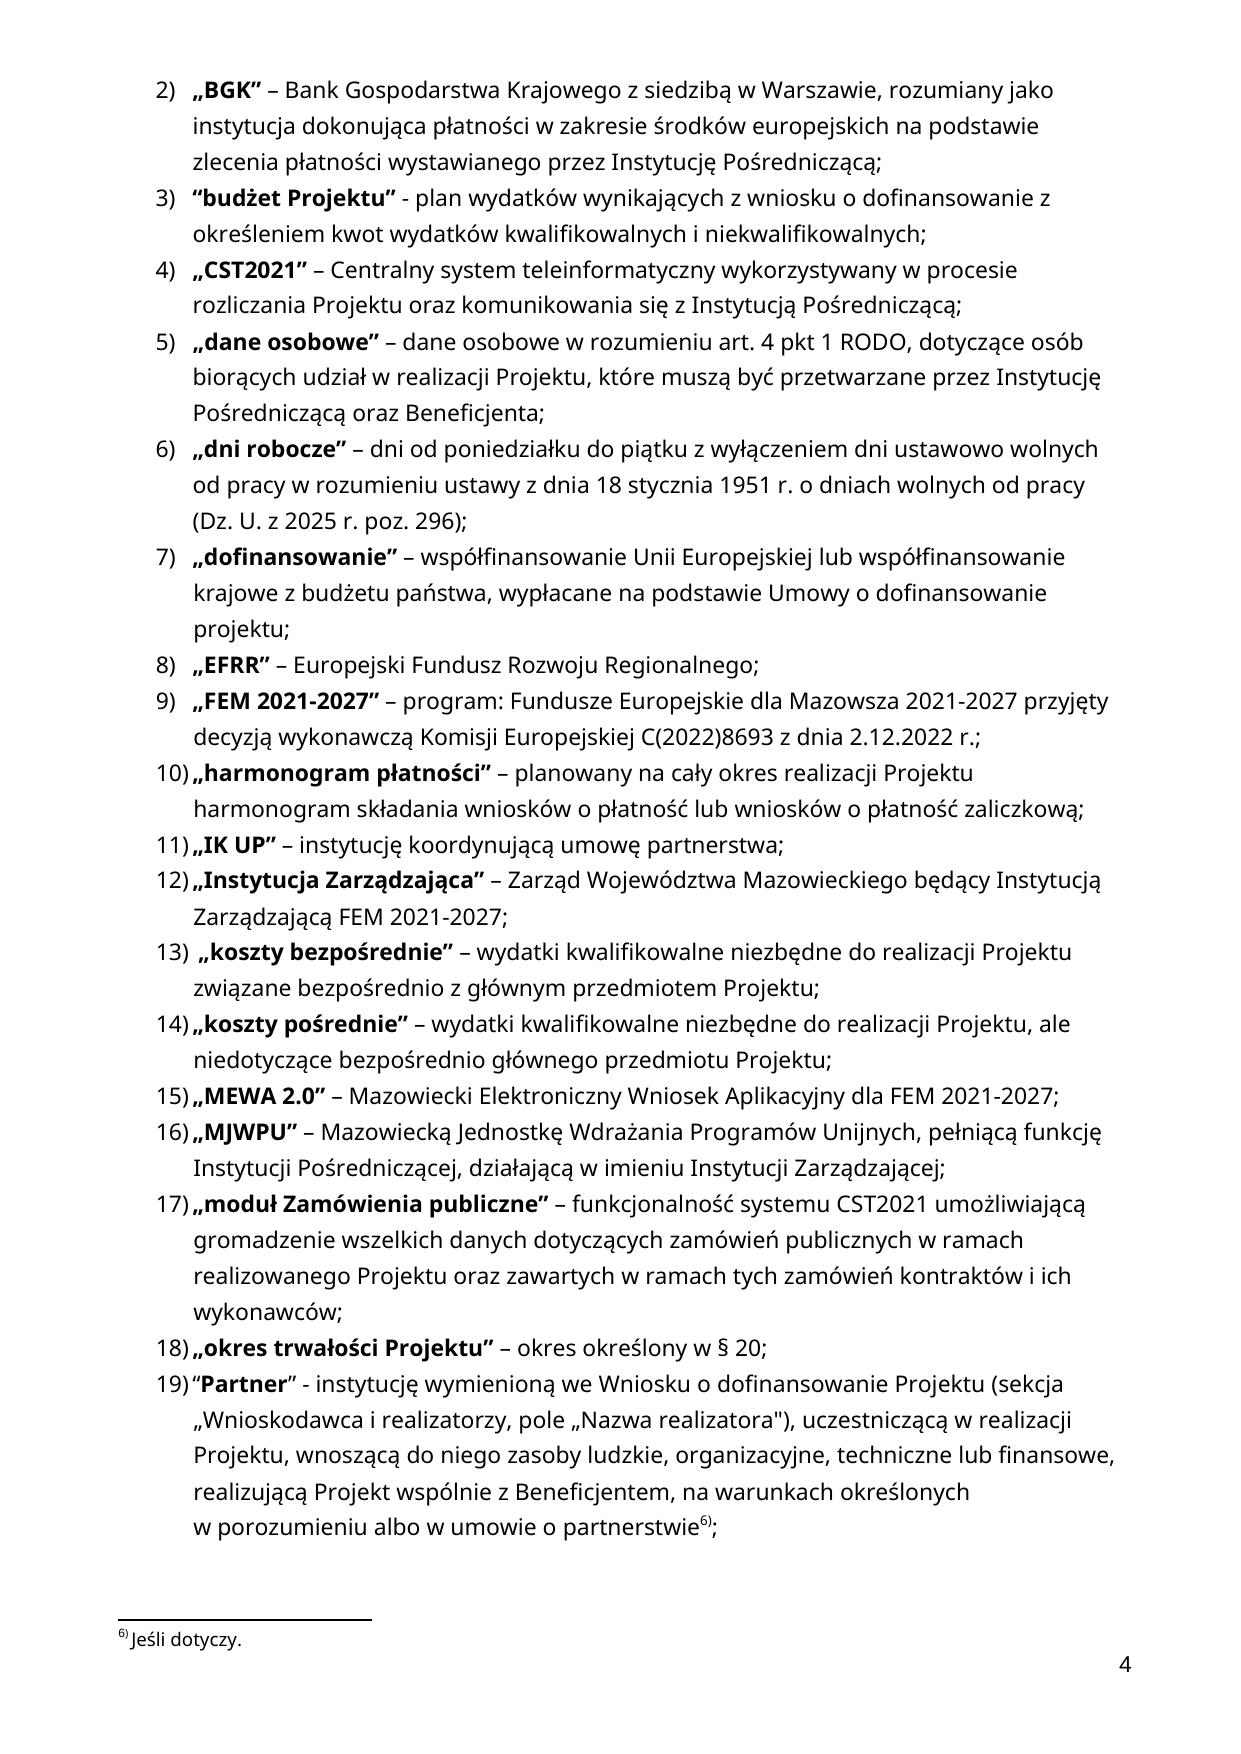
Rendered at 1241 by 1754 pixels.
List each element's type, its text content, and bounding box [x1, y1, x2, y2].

list „IK UP” – instytucję koordynującą umowę partnerstwa; [156, 828, 1132, 860]
list „dni robocze” – dni od poniedziałku do piątku z wyłączeniem dni ustawowo wolnych od pracy w rozumieniu ustawy z dnia 18 stycznia 1951 r. o dniach wolnych od pracy (Dz. U. z 2025 r. poz. 296); [155, 433, 1132, 536]
list „MJWPU” – Mazowiecką Jednostkę Wdrażania Programów Unijnych, pełniącą funkcję Instytucji Pośredniczącej, działającą w imieniu Instytucji Zarządzającej; [156, 1116, 1132, 1183]
list “Partner” - instytucję wymienioną we Wniosku o dofinansowanie Projektu (sekcja „Wnioskodawca i realizatorzy, pole „Nazwa realizatora"), uczestniczącą w realizacji Projektu, wnoszącą do niego zasoby ludzkie, organizacyjne, techniczne lub finansowe, realizującą Projekt wspólnie z Beneficjentem, na warunkach określonych w porozumieniu albo w umowie o partnerstwie); [156, 1368, 1132, 1543]
list „harmonogram płatności” – planowany na cały okres realizacji Projektu harmonogram składania wniosków o płatność lub wniosków o płatność zaliczkową; [156, 757, 1132, 824]
list „MEWA 2.0” – Mazowiecki Elektroniczny Wniosek Aplikacyjny dla FEM 2021-2027; [156, 1080, 1132, 1111]
list „okres trwałości Projektu” – okres określony w § 20; [156, 1332, 1132, 1363]
list „moduł Zamówienia publiczne” – funkcjonalność systemu CST2021 umożliwiającą gromadzenie wszelkich danych dotyczących zamówień publicznych w ramach realizowanego Projektu oraz zawartych w ramach tych zamówień kontraktów i ich wykonawców; [156, 1188, 1132, 1327]
list „BGK” – Bank Gospodarstwa Krajowego z siedzibą w Warszawie, rozumiany jako instytucja dokonująca płatności w zakresie środków europejskich na podstawie zlecenia płatności wystawianego przez Instytucję Pośredniczącą; [155, 74, 1132, 177]
list „dane osobowe” – dane osobowe w rozumieniu art. 4 pkt 1 RODO, dotyczące osób biorących udział w realizacji Projektu, które muszą być przetwarzane przez Instytucję Pośredniczącą oraz Beneficjenta; [155, 325, 1132, 428]
list „FEM 2021-2027” – program: Fundusze Europejskie dla Mazowsza 2021-2027 przyjęty decyzją wykonawczą Komisji Europejskiej C(2022)8693 z dnia 2.12.2022 r.; [156, 685, 1132, 752]
list „koszty pośrednie” – wydatki kwalifikowalne niezbędne do realizacji Projektu, ale niedotyczące bezpośrednio głównego przedmiotu Projektu; [156, 1008, 1132, 1075]
list “budżet Projektu” - plan wydatków wynikających z wniosku o dofinansowanie z określeniem kwot wydatków kwalifikowalnych i niekwalifikowalnych; [155, 182, 1132, 249]
list „EFRR” – Europejski Fundusz Rozwoju Regionalnego; [156, 649, 1132, 680]
list „dofinansowanie” – współfinansowanie Unii Europejskiej lub współfinansowanie krajowe z budżetu państwa, wypłacane na podstawie Umowy o dofinansowanie projektu; [156, 541, 1132, 644]
list „Instytucja Zarządzająca” – Zarząd Województwa Mazowieckiego będący Instytucją Zarządzającą FEM 2021-2027; [156, 864, 1132, 932]
list „koszty bezpośrednie” – wydatki kwalifikowalne niezbędne do realizacji Projektu związane bezpośrednio z głównym przedmiotem Projektu; [156, 936, 1132, 1003]
list „CST2021” – Centralny system teleinformatyczny wykorzystywany w procesie rozliczania Projektu oraz komunikowania się z Instytucją Pośredniczącą; [155, 253, 1132, 321]
